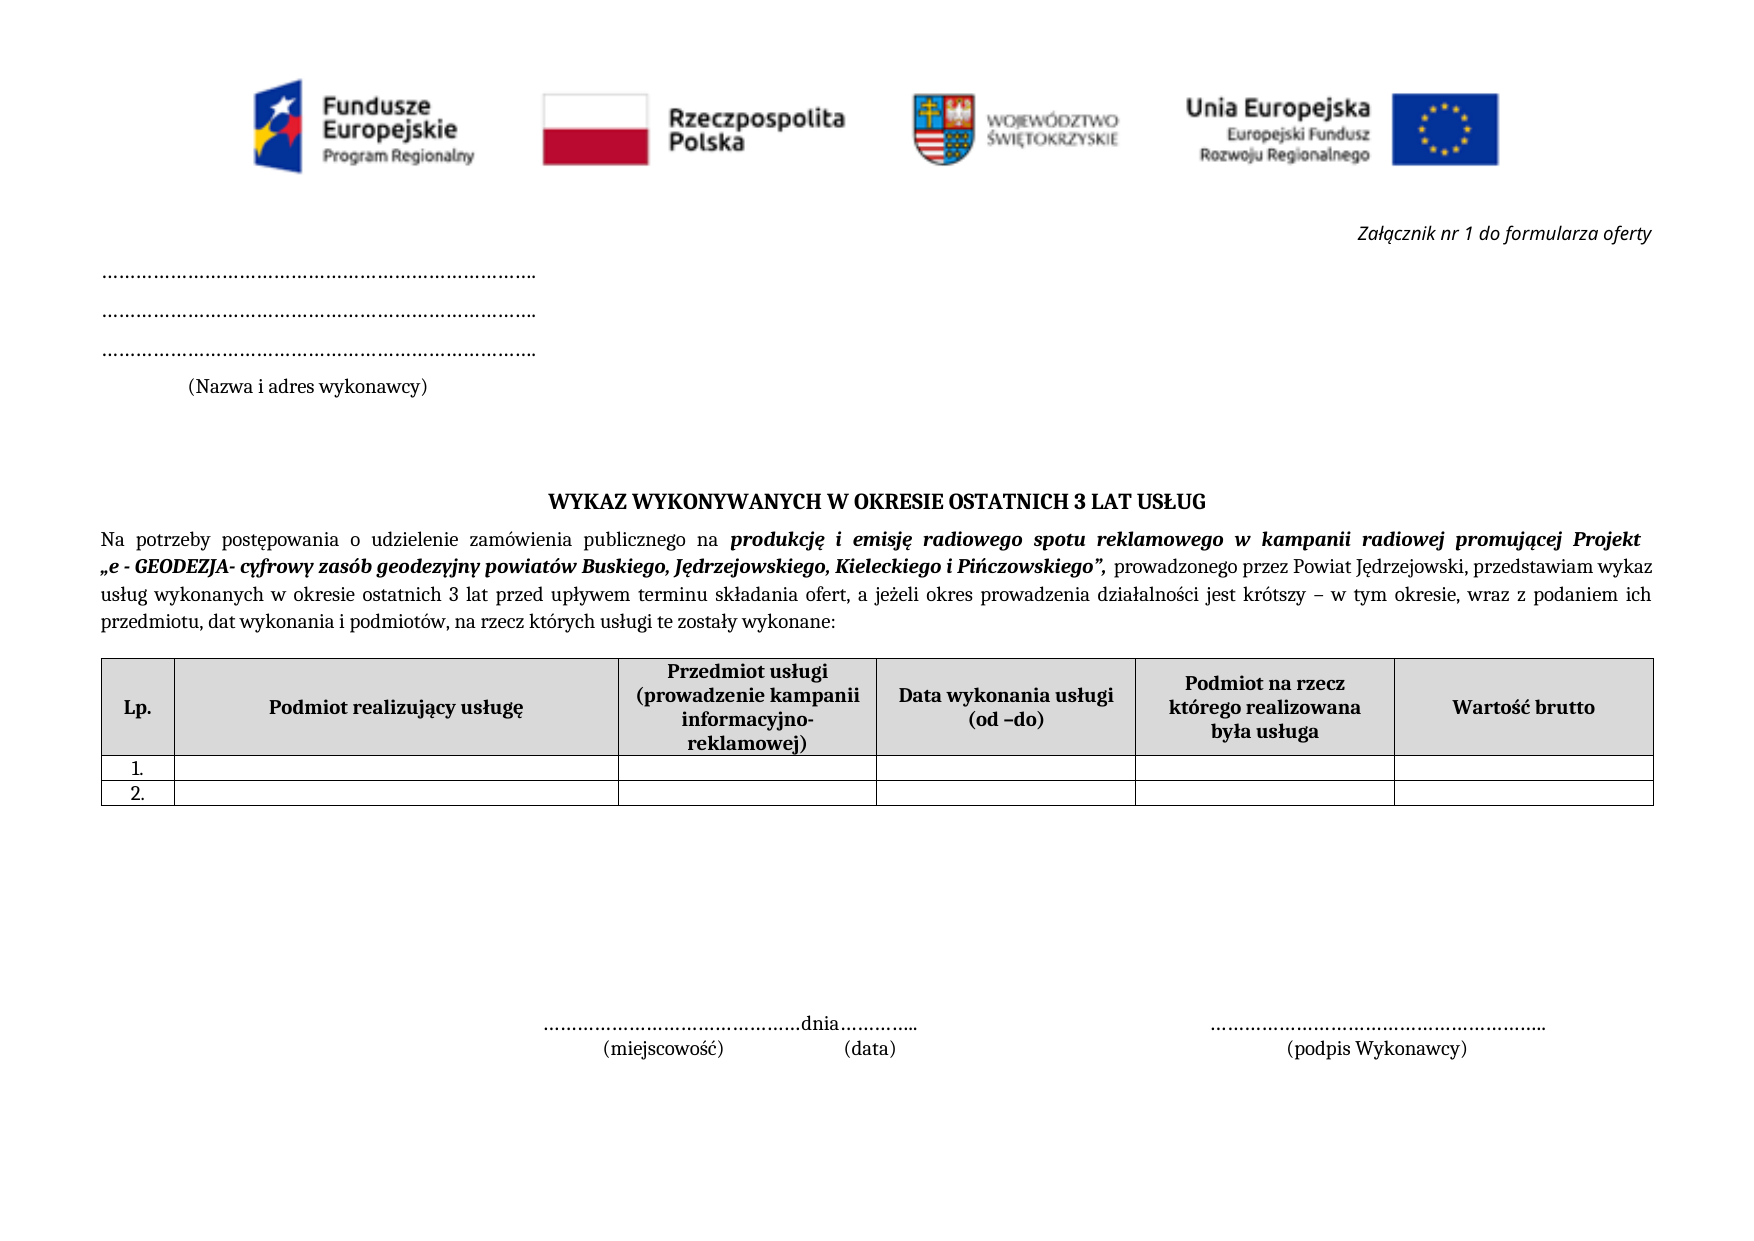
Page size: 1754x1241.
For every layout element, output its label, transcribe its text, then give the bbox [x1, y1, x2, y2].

table_header Data wykonania usługi (od –do) [877, 659, 1135, 755]
table_cell [175, 756, 618, 780]
text (miejscowość) (data) (podpis Wykonawcy) [602, 1036, 1653, 1060]
text …………………………………………………………………. [100, 258, 1653, 284]
table_header Przedmiot usługi (prowadzenie kampanii informacyjno- reklamowej) [619, 659, 876, 755]
text Załącznik nr 1 do formularza oferty [100, 220, 1653, 245]
table_cell [1395, 756, 1653, 780]
picture [248, 73, 1505, 183]
table_cell [619, 756, 876, 780]
text Na potrzeby postępowania o udzielenie zamówienia publicznego na produkcję i emisję radiowego spotu reklamowego w kampanii radiowej promującej Projekt „e - GEODEZJA- cyfrowy zasób geodezyjny powiatów Buskiego, Jędrzejowskiego, Kieleckiego i Pińczowskiego”, prowadzonego przez Powiat Jędrzejowski, przedstawiam wykaz usług wykonanych w okresie ostatnich 3 lat przed upływem terminu składania ofert, a jeżeli okres prowadzenia działalności jest krótszy – w tym okresie, wraz z podaniem ich przedmiotu, dat wykonania i podmiotów, na rzecz których usługi te zostały wykonane: [100, 527, 1653, 634]
table_cell [1136, 781, 1394, 805]
table_cell [877, 756, 1135, 780]
table_cell [1395, 781, 1653, 805]
text ………………………………………dnia………….. ………………………………………………….. [145, 1010, 1653, 1036]
text …………………………………………………………………. [100, 297, 1653, 323]
text …………………………………………………………………. [100, 336, 1653, 362]
table_header Lp. [102, 659, 174, 755]
table_header Podmiot realizujący usługę [175, 659, 618, 755]
table_header Podmiot na rzecz którego realizowana była usługa [1136, 659, 1394, 755]
table_cell [1136, 756, 1394, 780]
text WYKAZ WYKONYWANYCH W OKRESIE OSTATNICH 3 LAT USŁUG [100, 489, 1653, 515]
table_cell [619, 781, 876, 805]
table_header Wartość brutto [1395, 659, 1653, 755]
table_cell [175, 781, 618, 805]
table_cell 1. [102, 756, 174, 780]
text (Nazwa i adres wykonawcy) [100, 374, 1653, 398]
table_cell 2. [102, 781, 174, 805]
table_cell [877, 781, 1135, 805]
